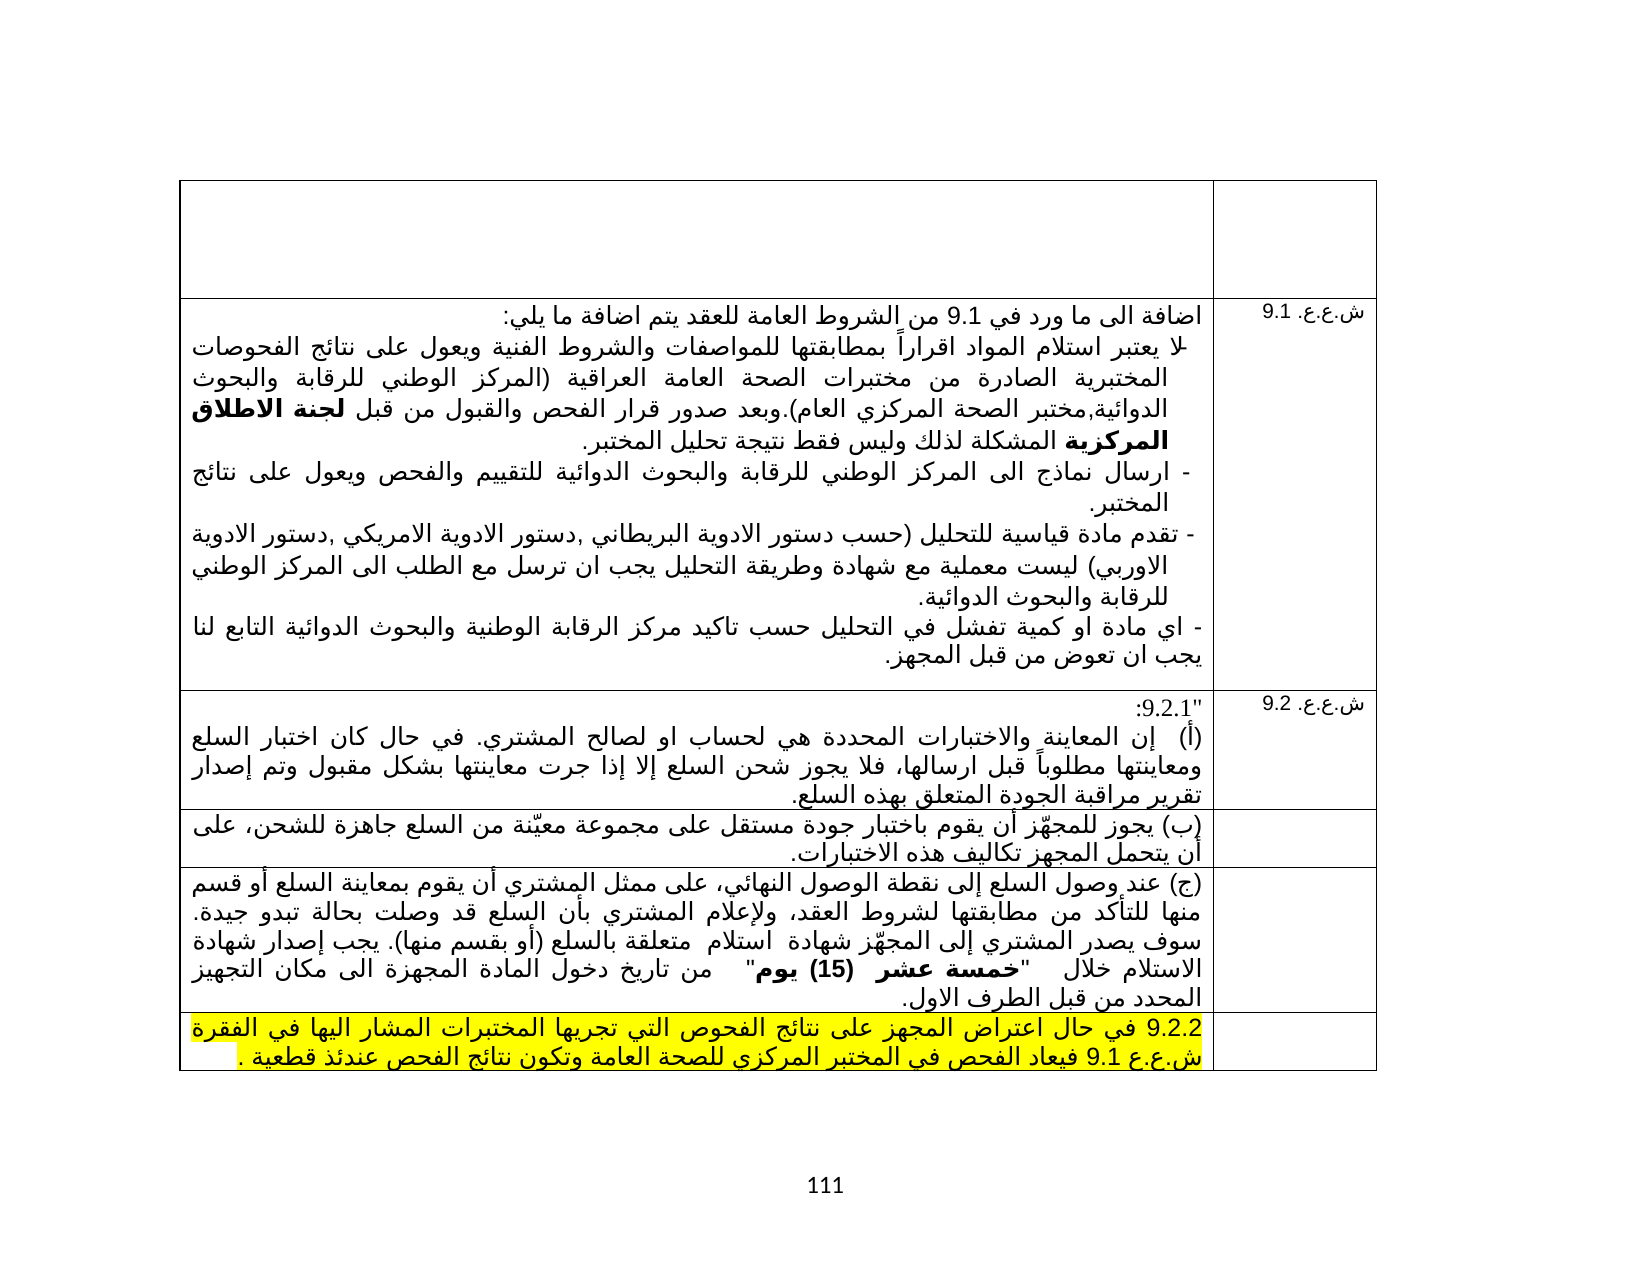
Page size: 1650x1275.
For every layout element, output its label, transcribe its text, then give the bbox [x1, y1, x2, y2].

table_cell اضافة الى ما ورد في 9.1 من الشروط العامة للعقد يتم اضافة ما يلي: - لا يعتبر استلام المواد اقراراً بمطابقتها للمواصفات والشروط الفنية ويعول على نتائج الفحوصات المختبرية الصادرة من مختبرات الصحة العامة العراقية (المركز الوطني للرقابة والبحوث الدوائية,مختبر الصحة المركزي العام).وبعد صدور قرار الفحص والقبول من قبل لجنة الاطلاق المركزية المشكلة لذلك وليس فقط نتيجة تحليل المختبر. - ارسال نماذج الى المركز الوطني للرقابة والبحوث الدوائية للتقييم والفحص ويعول على نتائج المختبر. - تقدم مادة قياسية للتحليل (حسب دستور الادوية البريطاني ,دستور الادوية الامريكي ,دستور الادوية الاوربي) ليست معملية مع شهادة وطريقة التحليل يجب ان ترسل مع الطلب الى المركز الوطني للرقابة والبحوث الدوائية. - اي مادة او كمية تفشل في التحليل حسب تاكيد مركز الرقابة الوطنية والبحوث الدوائية التابع لنا يجب ان تعوض من قبل المجهز. [181, 299, 1213, 690]
table_cell (ج) عند وصول السلع إلى نقطة الوصول النهائي، على ممثل المشتري أن يقوم بمعاينة السلع أو قسم منها للتأكد من مطابقتها لشروط العقد، ولإعلام المشتري بأن السلع قد وصلت بحالة تبدو جيدة. سوف يصدر المشتري إلى المجهّز شهادة استلام متعلقة بالسلع (أو بقسم منها). يجب إصدار شهادة الاستلام خلال "خمسة عشر (15) يوم" من تاريخ دخول المادة المجهزة الى مكان التجهيز المحدد من قبل الطرف الاول. [181, 868, 1213, 1012]
table_cell ش.ع.ع. 9.1 [1214, 299, 1376, 690]
table_cell [1214, 1013, 1376, 1070]
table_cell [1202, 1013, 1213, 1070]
table_cell [1214, 868, 1376, 1012]
table_cell [181, 181, 1213, 298]
table_cell [1214, 181, 1376, 298]
table_cell (ب) يجوز للمجهّز أن يقوم باختبار جودة مستقل على مجموعة معيّنة من السلع جاهزة للشحن، على أن يتحمل المجهز تكاليف هذه الاختبارات. [181, 810, 1213, 867]
table_cell [1214, 810, 1376, 867]
table_cell ش.ع.ع. 9.2 [1214, 691, 1376, 808]
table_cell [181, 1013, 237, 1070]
table_cell "9.2.1: (أ) إن المعاينة والاختبارات المحددة هي لحساب او لصالح المشتري. في حال كان اختبار السلع ومعاينتها مطلوباً قبل ارسالها، فلا يجوز شحن السلع إلا إذا جرت معاينتها بشكل مقبول وتم إصدار تقرير مراقبة الجودة المتعلق بهذه السلع. [181, 691, 1213, 808]
